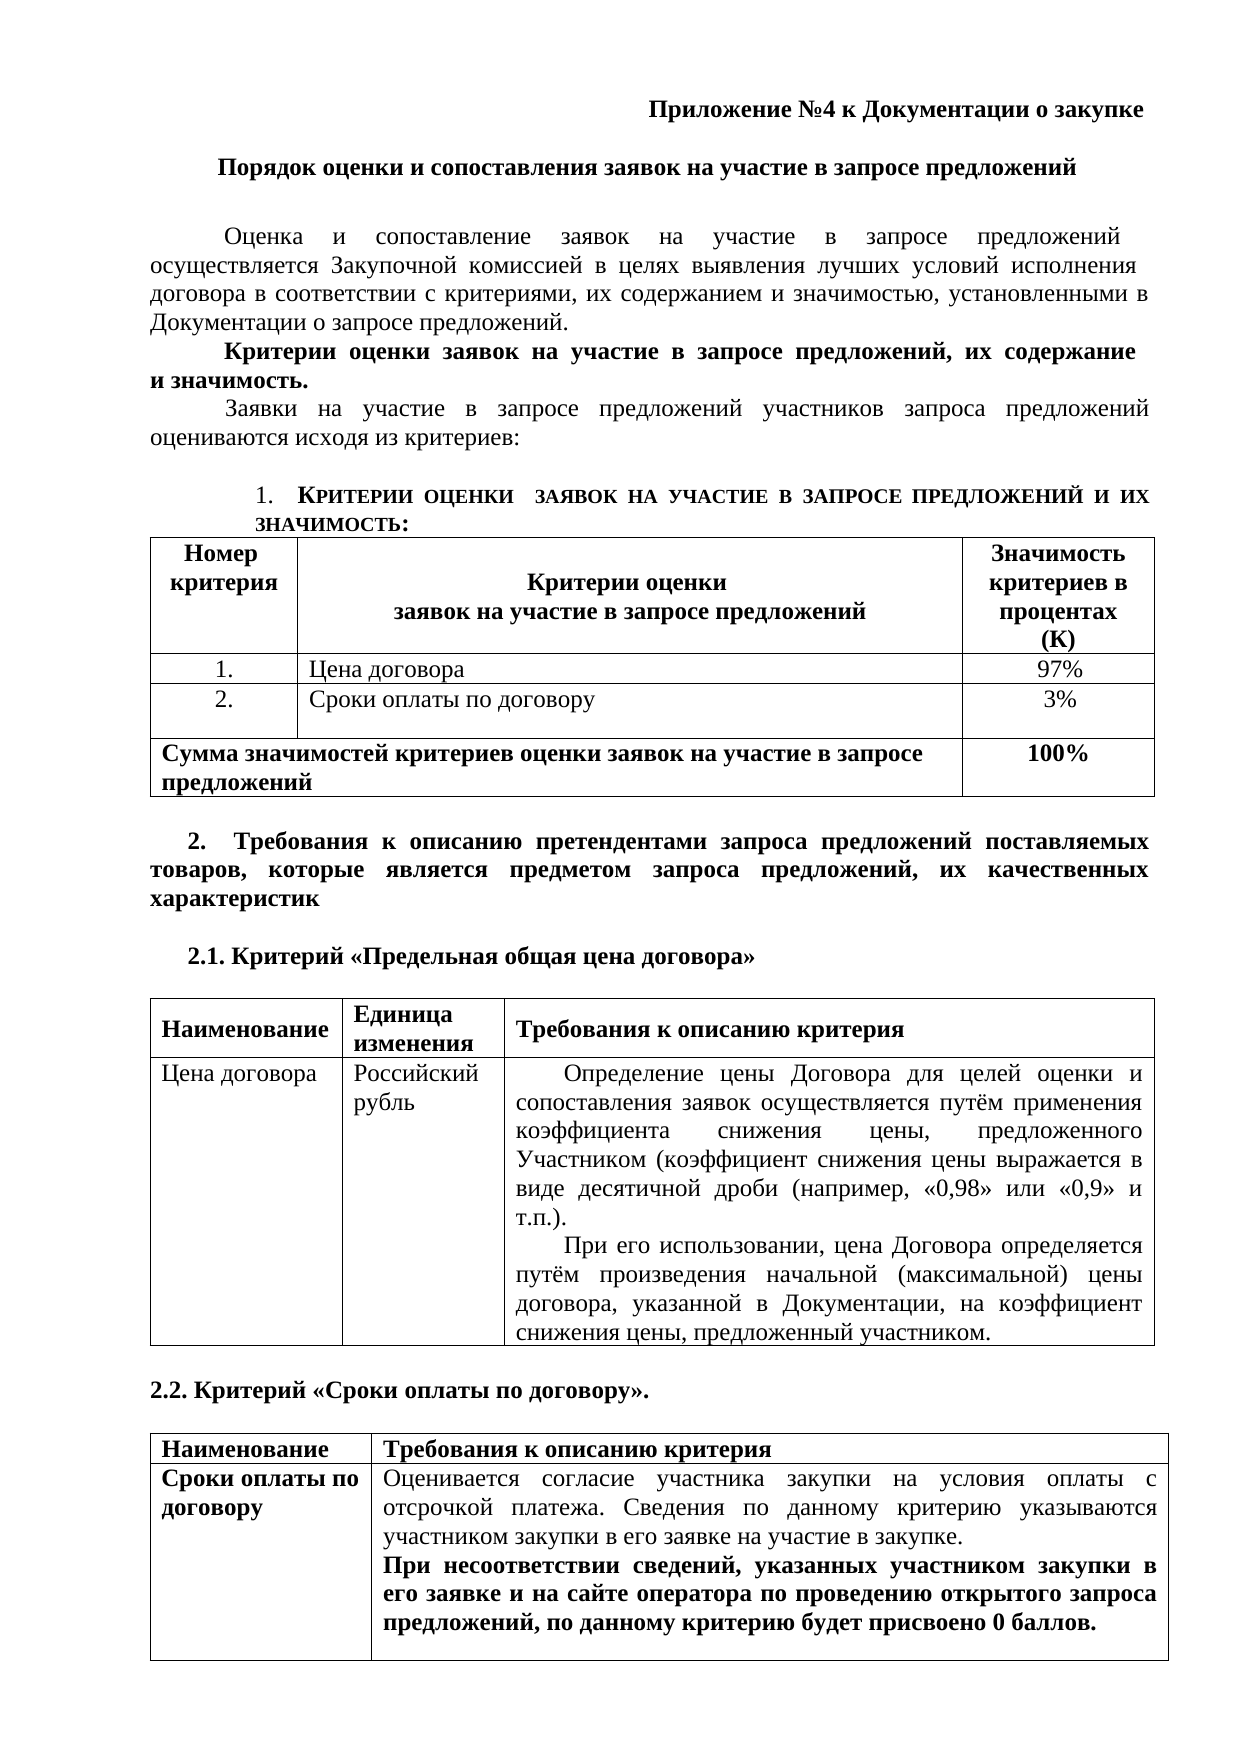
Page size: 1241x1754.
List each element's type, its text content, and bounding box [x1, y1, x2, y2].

table_header Единица изменения [343, 999, 504, 1057]
table_cell 2. [151, 684, 297, 737]
text 2.1. Критерий «Предельная общая цена договора» [187, 941, 1150, 969]
list Критерии оценки заявок на участие в ЗАПРОСЕ ПРЕДЛОЖЕНИЙ и их значимость: [255, 480, 1150, 537]
table_cell Цена договора [298, 654, 962, 683]
table_cell Сроки оплаты по договору [151, 1464, 371, 1660]
table_header Критерии оценки заявок на участие в запросе предложений [298, 538, 962, 653]
table_cell 1. [151, 654, 297, 683]
table_header Номер критерия [151, 538, 297, 653]
subtitle Заявки на участие в запросе предложений участников запроса предложений оцениваются исходя из критериев: [150, 393, 1150, 451]
table_header Требования к описанию критерия [505, 999, 1154, 1057]
table_cell 3% [963, 684, 1154, 737]
table_cell Оценивается согласие участника закупки на условия оплаты с отсрочкой платежа. Сведения по данному критерию указываются участником закупки в его заявке на участие в закупке. При несоответствии сведений, указанных участником закупки в его заявке и на сайте оператора по проведению открытого запроса предложений, по данному критерию будет присвоено 0 баллов. [372, 1464, 1168, 1660]
table_cell 97% [963, 654, 1154, 683]
text Критерии оценки заявок на участие в запросе предложений, их содержание и значимость. [150, 336, 1150, 393]
table_header Наименование [151, 1434, 371, 1462]
table_header Наименование [151, 999, 342, 1057]
table_cell 100% [963, 739, 1154, 796]
text 2. Требования к описанию претендентами запроса предложений поставляемых товаров, которые является предметом запроса предложений, их качественных характеристик [150, 826, 1150, 912]
table_cell Цена договора [151, 1058, 342, 1345]
table_cell Сумма значимостей критериев оценки заявок на участие в запросе предложений [151, 739, 962, 796]
text Приложение №4 к Документации о закупке [150, 94, 1144, 123]
text 2.2. Критерий «Сроки оплаты по договору». [150, 1375, 1150, 1404]
table_header Значимость критериев в процентах (К) [963, 538, 1154, 653]
table_header Требования к описанию критерия [372, 1434, 1168, 1462]
text Оценка и сопоставление заявок на участие в запросе предложений осуществляется Закупочной комиссией в целях выявления лучших условий исполнения договора в соответствии с критериями, их содержанием и значимостью, установленными в Документации о запросе предложений. [150, 221, 1150, 336]
table_cell Сроки оплаты по договору [298, 684, 962, 737]
table_cell Определение цены Договора для целей оценки и сопоставления заявок осуществляется путём применения коэффициента снижения цены, предложенного Участником (коэффициент снижения цены выражается в виде десятичной дроби (например, «0,98» или «0,9» и т.п.). При его использовании, цена Договора определяется путём произведения начальной (максимальной) цены договора, указанной в Документации, на коэффициент снижения цены, предложенный участником. [505, 1058, 1154, 1345]
table_cell Российский рубль [343, 1058, 504, 1345]
text Порядок оценки и сопоставления заявок на участие в запросе предложений [150, 152, 1144, 181]
